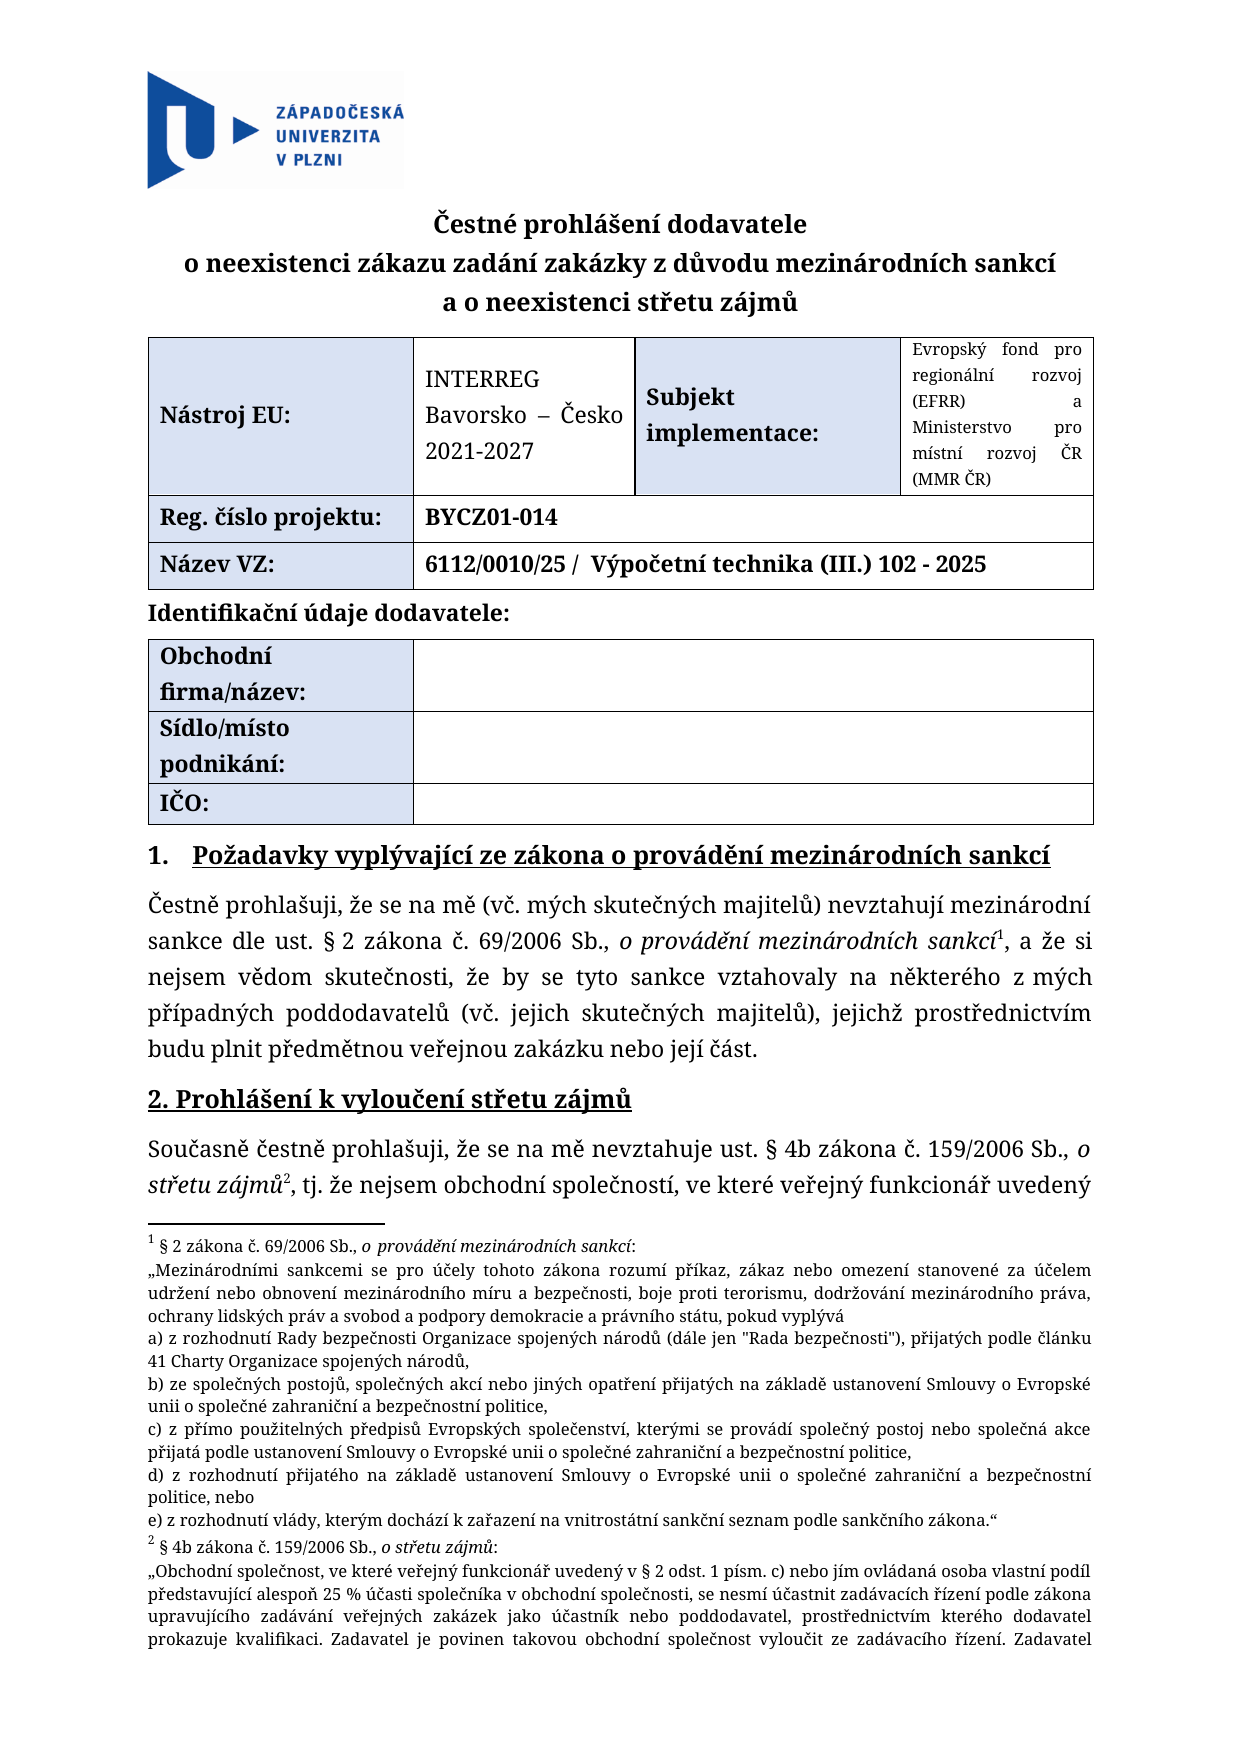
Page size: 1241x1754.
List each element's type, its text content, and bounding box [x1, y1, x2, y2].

table_header INTERREG Bavorsko – Česko 2021-2027 [414, 338, 634, 494]
list Současně čestně prohlašuji, že se na mě nevztahuje ust. § 4b zákona č. 159/2006 Sb., o střetu zájmů, tj. že nejsem obchodní společností, ve které veřejný funkcionář uvedený v ust. § 2 odst. 1 písm. c) zákona o střetu zájmů nebo jím ovládaná osoba vlastní podíl představující alespoň 25 % účasti společníka v obchodní společnosti. [148, 1133, 1093, 1200]
table_header Nástroj EU: [149, 338, 413, 494]
table_cell Sídlo/místo podnikání: [149, 712, 413, 783]
subtitle 1. Požadavky vyplývající ze zákona o provádění mezinárodních sankcí [148, 838, 1093, 872]
table_cell BYCZ01-014 [414, 496, 1093, 542]
table_cell 6112/0010/25 / Výpočetní technika (III.) 102 - 2025 [414, 543, 1093, 589]
table_cell IČO: [149, 784, 413, 824]
text Čestné prohlášení dodavatele [148, 207, 1093, 241]
table_header Evropský fond pro regionální rozvoj (EFRR) a Ministerstvo pro místní rozvoj ČR (MMR ČR) [901, 338, 1093, 494]
text Čestně prohlašuji, že se na mě (vč. mých skutečných majitelů) nevztahují mezinárodní sankce dle ust. § 2 zákona č. 69/2006 Sb., o provádění mezinárodních sankcí, a že si nejsem vědom skutečnosti, že by se tyto sankce vztahovaly na některého z mých případných poddodavatelů (vč. jejich skutečných majitelů), jejichž prostřednictvím budu plnit předmětnou veřejnou zakázku nebo její část. [148, 889, 1093, 1064]
subtitle 2. Prohlášení k vyloučení střetu zájmů [148, 1082, 1093, 1116]
table_cell Reg. číslo projektu: [149, 496, 413, 542]
table_header [414, 640, 1093, 711]
table_header Subjekt implementace: [636, 338, 900, 494]
table_cell Název VZ: [149, 543, 413, 589]
table_header Obchodní firma/název: [149, 640, 413, 711]
text Identifikační údaje dodavatele: [148, 596, 1093, 628]
table_cell [414, 712, 1093, 783]
picture [147, 71, 404, 189]
table_cell [414, 784, 1093, 824]
text o neexistenci zákazu zadání zakázky z důvodu mezinárodních sankcí a o neexistenci střetu zájmů [148, 246, 1093, 319]
